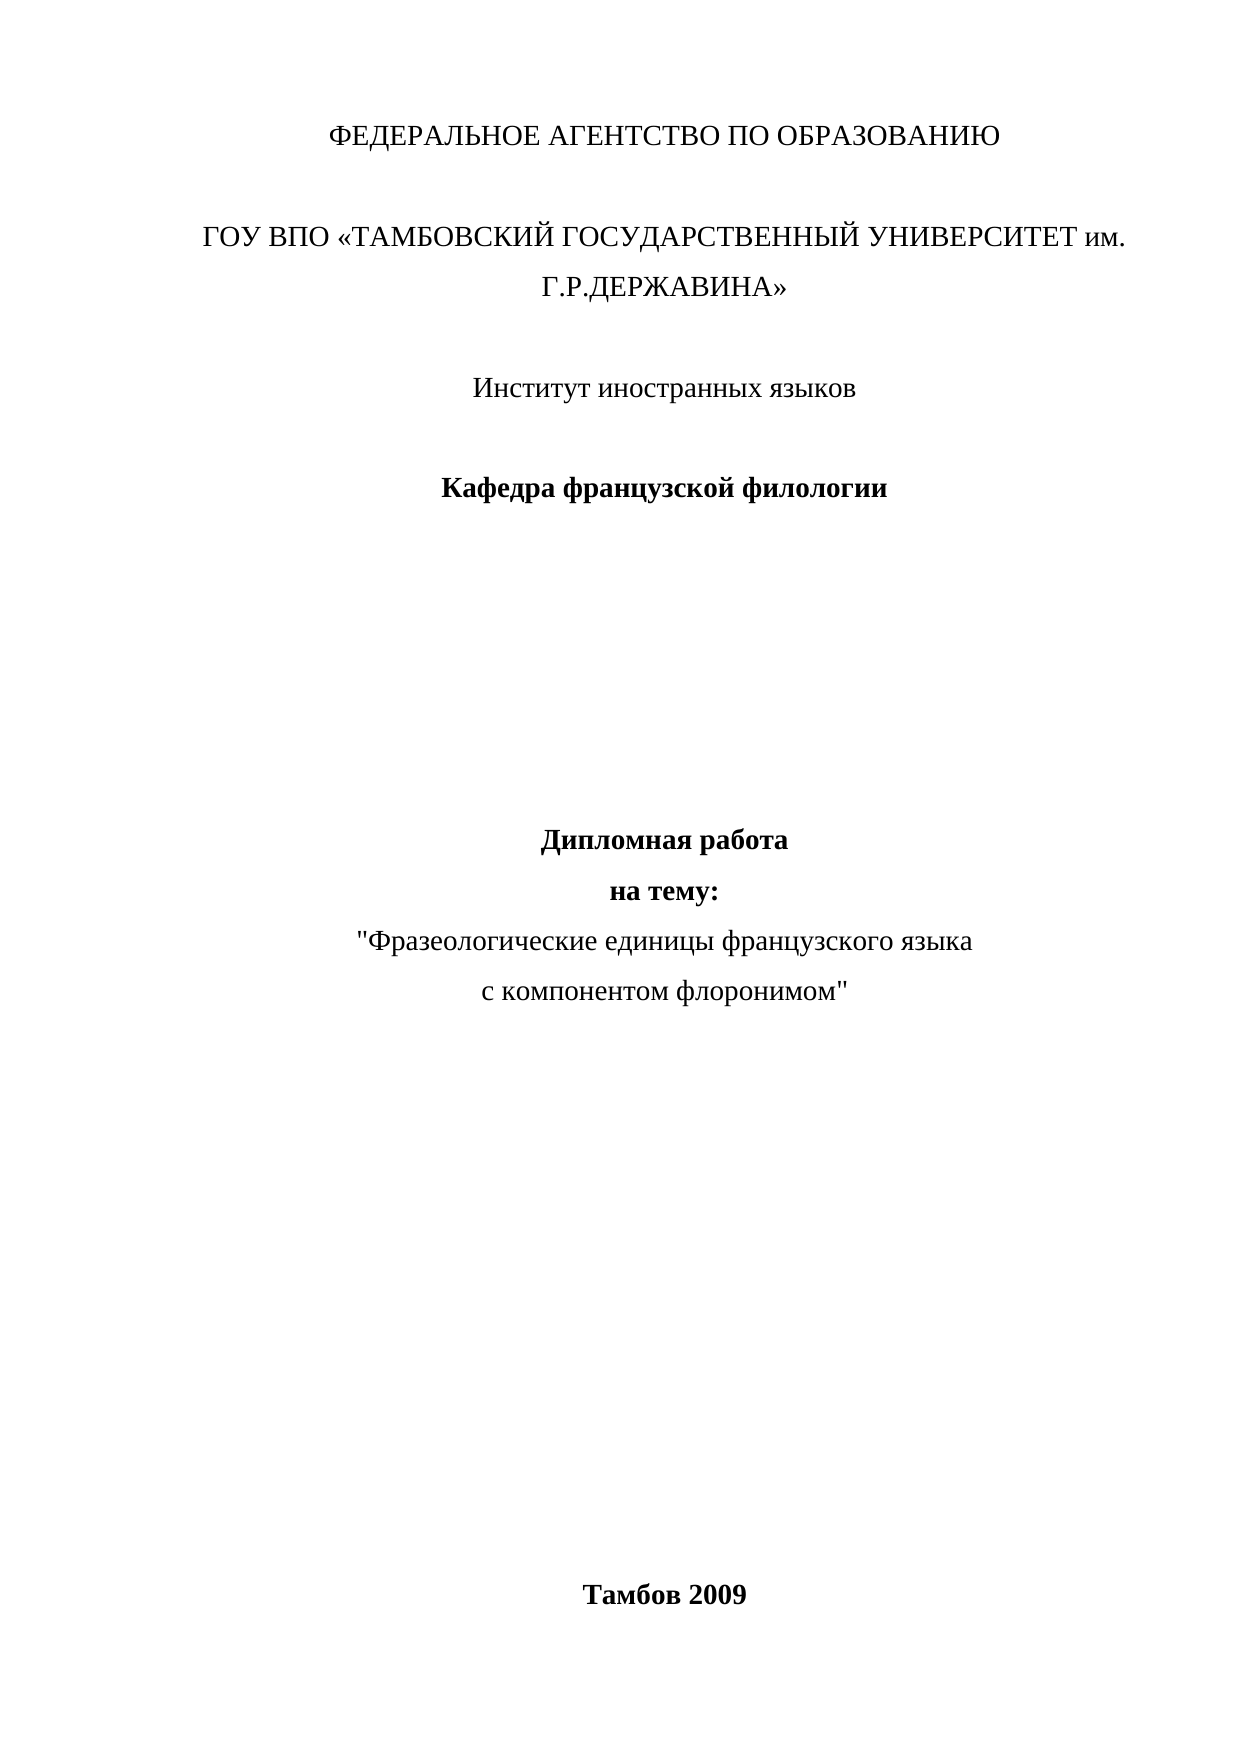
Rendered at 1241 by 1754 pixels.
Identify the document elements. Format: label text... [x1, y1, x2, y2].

text "Фразеологические единицы французского языка [177, 923, 1152, 957]
text ГОУ ВПО «ТАМБОВСКИЙ ГОСУДАРСТВЕННЫЙ УНИВЕРСИТЕТ им. Г.Р.ДЕРЖАВИНА» [177, 219, 1152, 303]
text Тамбов 2009 [177, 1577, 1152, 1611]
text ФЕДЕРАЛЬНОЕ АГЕНТСТВО ПО ОБРАЗОВАНИЮ [177, 118, 1152, 152]
text на тему: [177, 873, 1152, 906]
text с компонентом флоронимом" [177, 973, 1152, 1007]
text Дипломная работа [177, 822, 1152, 856]
text Институт иностранных языков [177, 370, 1152, 403]
text Кафедра французской филологии [177, 470, 1152, 504]
